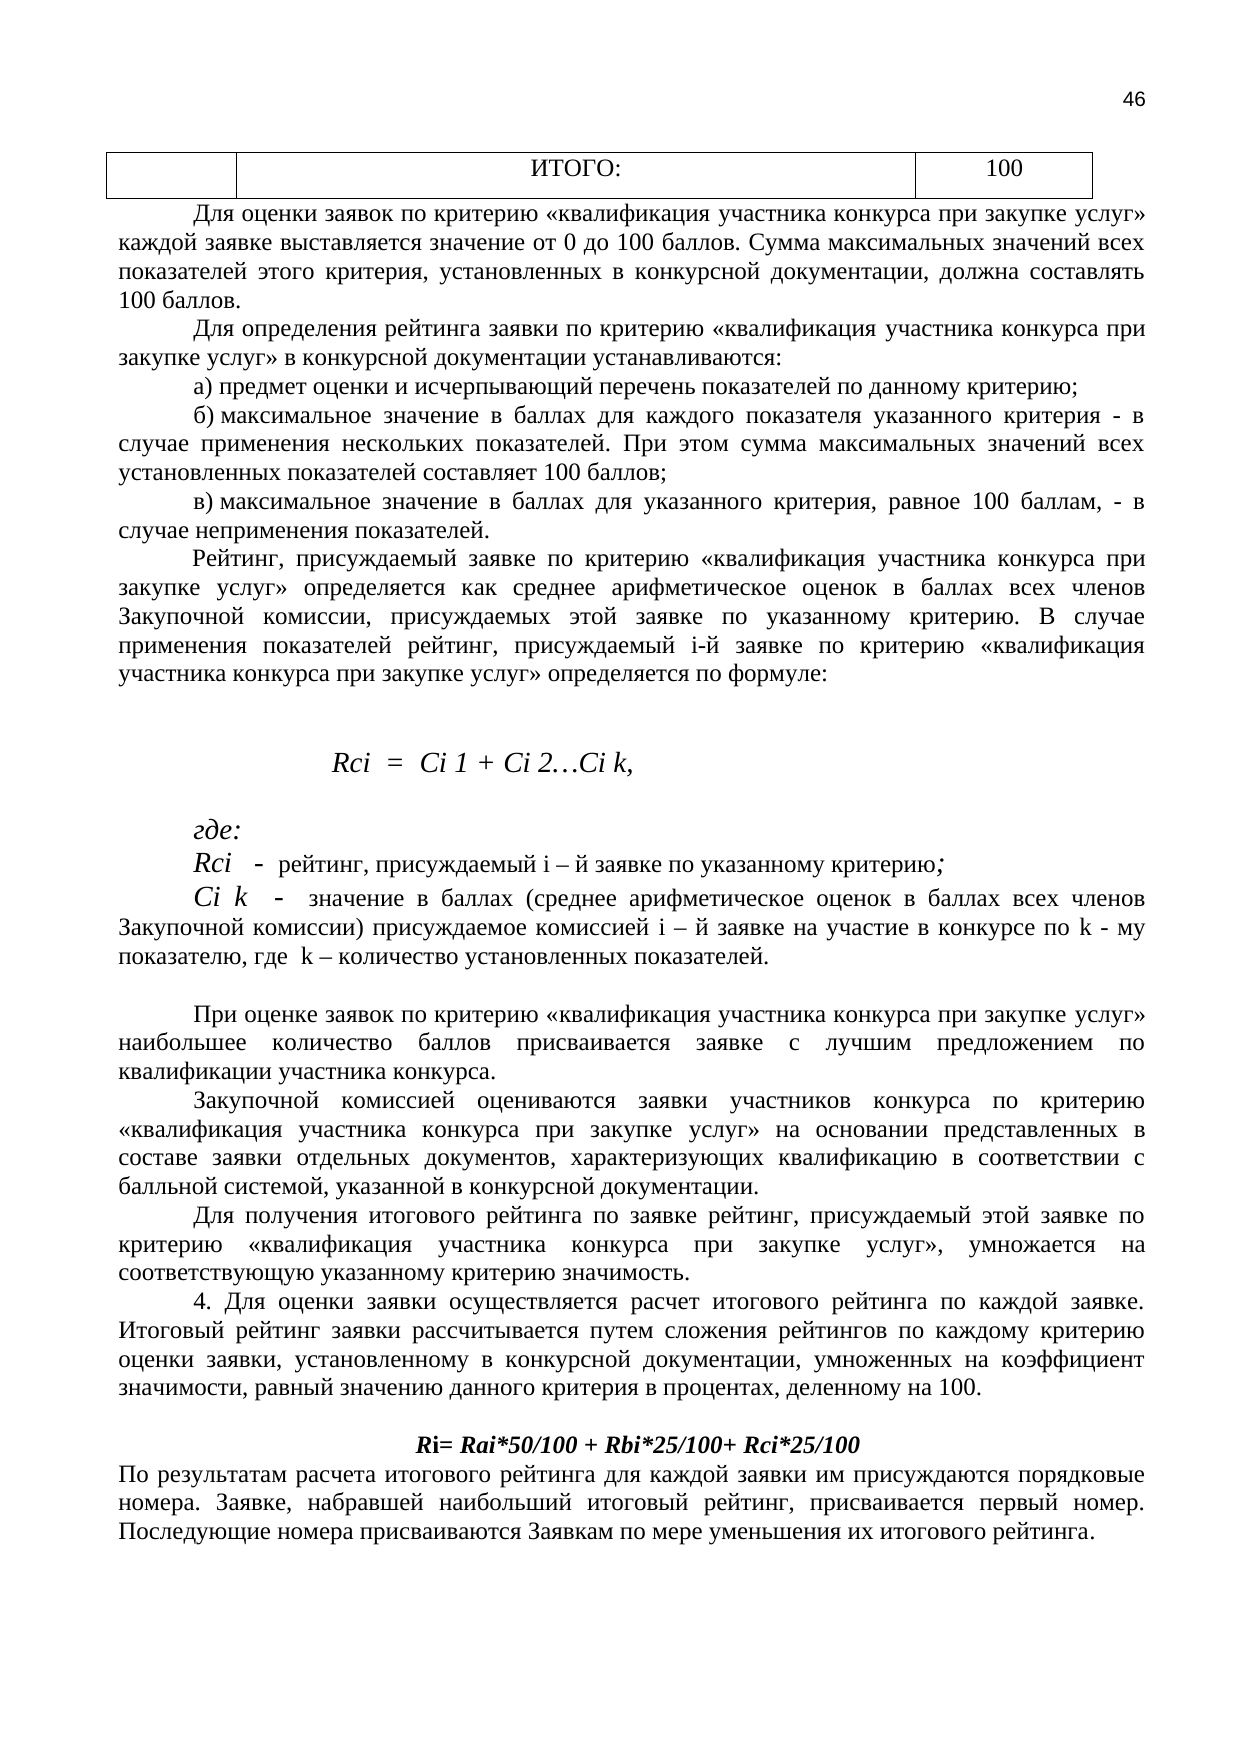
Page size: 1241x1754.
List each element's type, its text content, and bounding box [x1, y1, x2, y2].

table_cell [107, 153, 236, 197]
text 4. Для оценки заявки осуществляется расчет итогового рейтинга по каждой заявке. Итоговый рейтинг заявки рассчитывается путем сложения рейтингов по каждому критерию оценки заявки, установленному в конкурсной документации, умноженных на коэффициент значимости, равный значению данного критерия в процентах, деленному на 100. [118, 1286, 1146, 1401]
text Ri= Rai*50/100 + Rbi*25/100+ Rсi*25/100 [118, 1430, 1157, 1459]
text Rci = Ci 1 + Ci 2…Ci k, [118, 745, 1146, 778]
text где: [118, 812, 1146, 845]
text Для получения итогового рейтинга по заявке рейтинг, присуждаемый этой заявке по критерию «квалификация участника конкурса при закупке услуг», умножается на соответствующую указанному критерию значимость. [118, 1200, 1146, 1286]
text б) максимальное значение в баллах для каждого показателя указанного критерия - в случае применения нескольких показателей. При этом сумма максимальных значений всех установленных показателей составляет 100 баллов; [118, 400, 1146, 486]
text По результатам расчета итогового рейтинга для каждой заявки им присуждаются порядковые номера. Заявке, набравшей наибольший итоговый рейтинг, присваивается первый номер. Последующие номера присваиваются Заявкам по мере уменьшения их итогового рейтинга. [118, 1459, 1146, 1545]
text Rci - рейтинг, присуждаемый i – й заявке по указанному критерию; [118, 845, 1146, 879]
text Ci k - значение в баллах (среднее арифметическое оценок в баллах всех членов Закупочной комиссии) присуждаемое комиссией i – й заявке на участие в конкурсе по k - му показателю, где k – количество установленных показателей. [118, 879, 1146, 970]
table_cell 100 [916, 153, 1092, 197]
text в) максимальное значение в баллах для указанного критерия, равное 100 баллам, - в случае неприменения показателей. [118, 486, 1146, 543]
table_cell ИТОГО: [237, 153, 915, 197]
text Для определения рейтинга заявки по критерию «квалификация участника конкурса при закупке услуг» в конкурсной документации устанавливаются: [118, 313, 1146, 371]
text При оценке заявок по критерию «квалификация участника конкурса при закупке услуг» наибольшее количество баллов присваивается заявке с лучшим предложением по квалификации участника конкурса. [118, 999, 1146, 1085]
text а) предмет оценки и исчерпывающий перечень показателей по данному критерию; [118, 371, 1146, 400]
text Для оценки заявок по критерию «квалификация участника конкурса при закупке услуг» каждой заявке выставляется значение от 0 до 100 баллов. Сумма максимальных значений всех показателей этого критерия, установленных в конкурсной документации, должна составлять 100 баллов. [118, 198, 1146, 313]
text Рейтинг, присуждаемый заявке по критерию «квалификация участника конкурса при закупке услуг» определяется как среднее арифметическое оценок в баллах всех членов Закупочной комиссии, присуждаемых этой заявке по указанному критерию. В случае применения показателей рейтинг, присуждаемый i-й заявке по критерию «квалификация участника конкурса при закупке услуг» определяется по формуле: [118, 543, 1146, 687]
text Закупочной комиссией оцениваются заявки участников конкурса по критерию «квалификация участника конкурса при закупке услуг» на основании представленных в составе заявки отдельных документов, характеризующих квалификацию в соответствии с балльной системой, указанной в конкурсной документации. [118, 1085, 1146, 1200]
